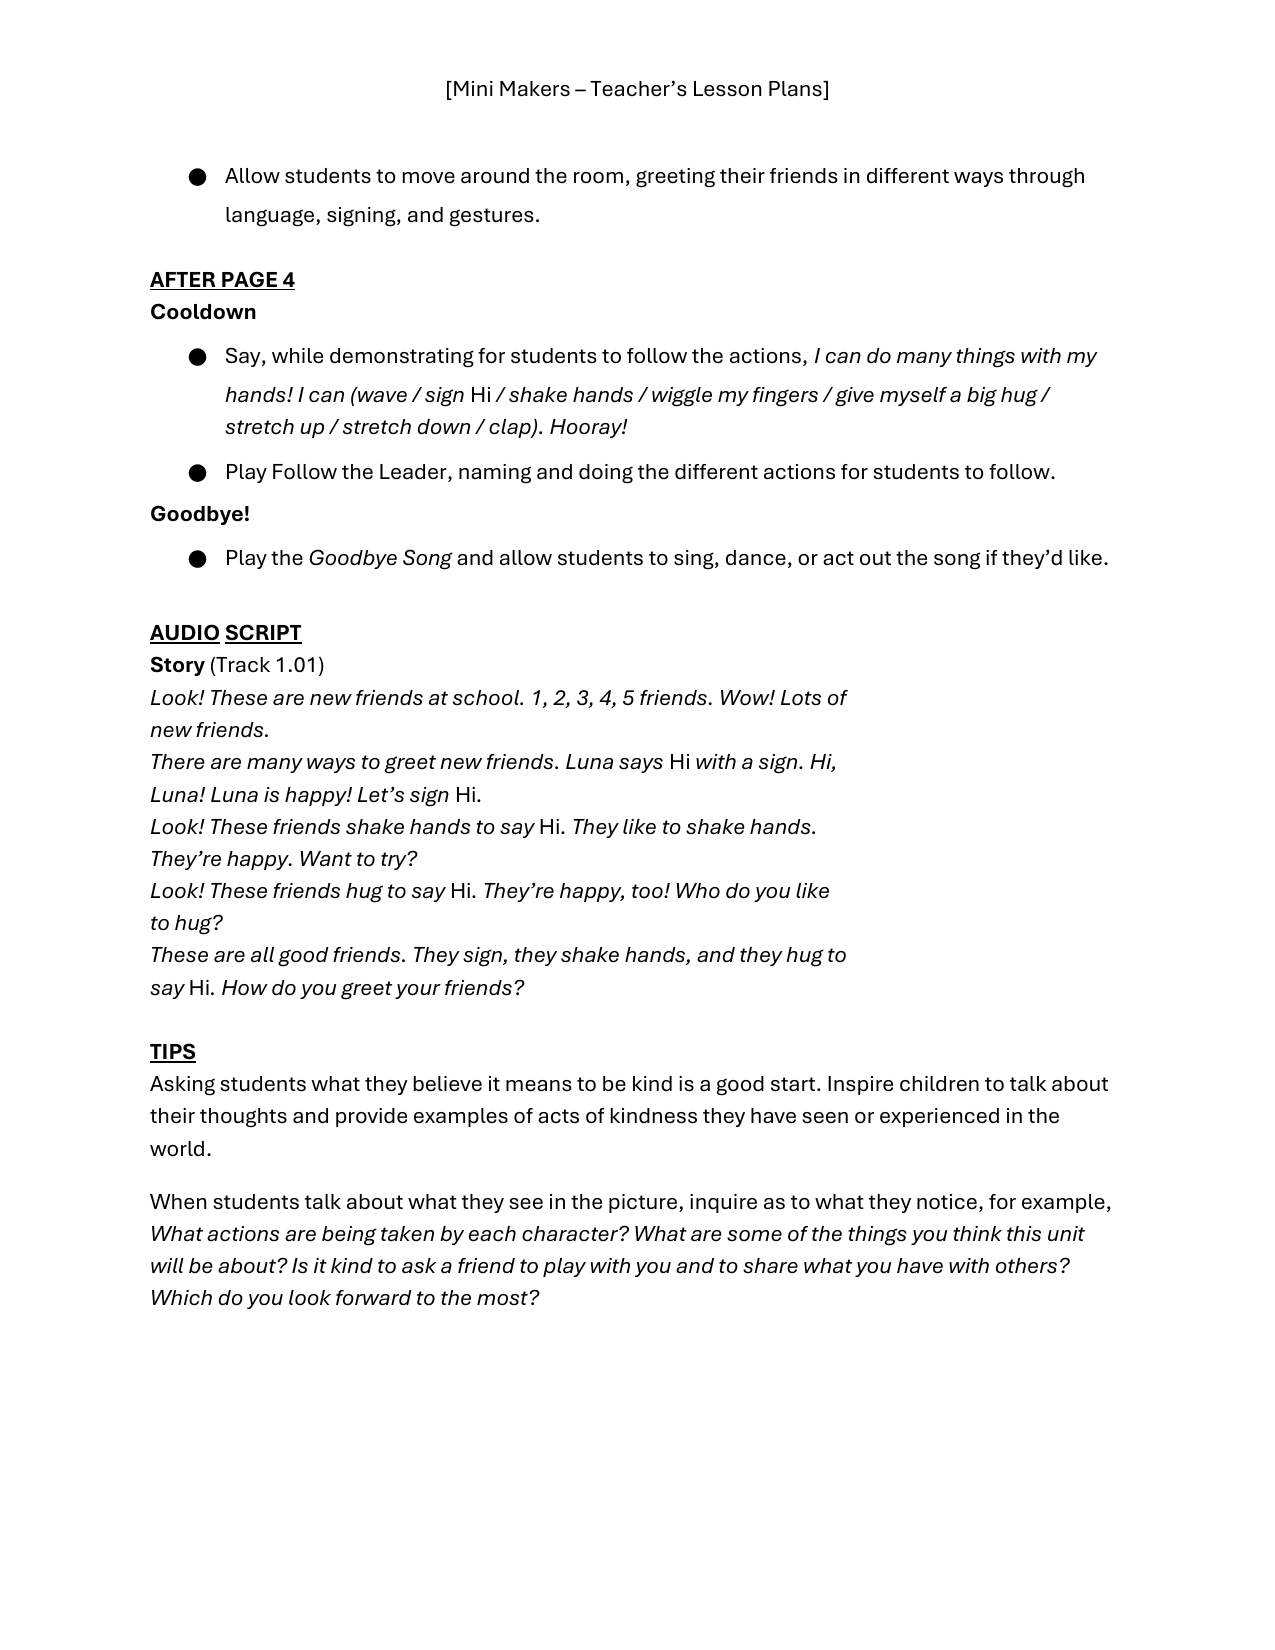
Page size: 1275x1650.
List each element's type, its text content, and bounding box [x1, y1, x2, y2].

text Look! These friends shake hands to say Hi. They like to shake hands. [150, 813, 1125, 841]
text Cooldown [150, 298, 1125, 326]
list Say, while demonstrating for students to follow the actions, I can do many things with my hands! I can (wave / sign Hi / shake hands / wiggle my fingers / give myself a big hug / stretch up / stretch down / clap). Hooray! [187, 330, 1125, 441]
text AUDIOSCRIPT [150, 619, 1125, 647]
text Goodbye! [150, 499, 1125, 527]
list Play the Goodbye Song and allow students to sing, dance, or act out the song if they’d like. [187, 532, 1125, 579]
text These are all good friends. They sign, they shake hands, and they hug to [150, 941, 1125, 969]
text TIPS [150, 1038, 1125, 1066]
text say Hi. How do you greet your friends? [150, 973, 1125, 1002]
text Look! These friends hug to say Hi. They’re happy, too! Who do you like [150, 877, 1125, 905]
text Asking students what they believe it means to be kind is a good start. Inspire children to talk about their thoughts and provide examples of acts of kindness they have seen or experienced in the world. [150, 1070, 1125, 1162]
list Play Follow the Leader, naming and doing the different actions for students to follow. [187, 445, 1125, 492]
text new friends. [150, 716, 1125, 744]
text There are many ways to greet new friends. Luna says Hi with a sign. Hi, [150, 748, 1125, 776]
text Look! These are new friends at school. 1, 2, 3, 4, 5 friends. Wow! Lots of [150, 684, 1125, 712]
text AFTER PAGE 4 [150, 266, 1125, 293]
text to hug? [150, 909, 1125, 937]
list Allow students to move around the room, greeting their friends in different ways through language, signing, and gestures. [187, 150, 1125, 229]
text Story (Track 1.01) [150, 651, 1125, 679]
text Luna! Luna is happy! Let’s sign Hi. [150, 780, 1125, 808]
text They’re happy. Want to try? [150, 845, 1125, 873]
text When students talk about what they see in the picture, inquire as to what they notice, for example, What actions are being taken by each character? What are some of the things you think this unit will be about? Is it kind to ask a friend to play with you and to share what you have with others? Which do you look forward to the most? [150, 1187, 1125, 1312]
